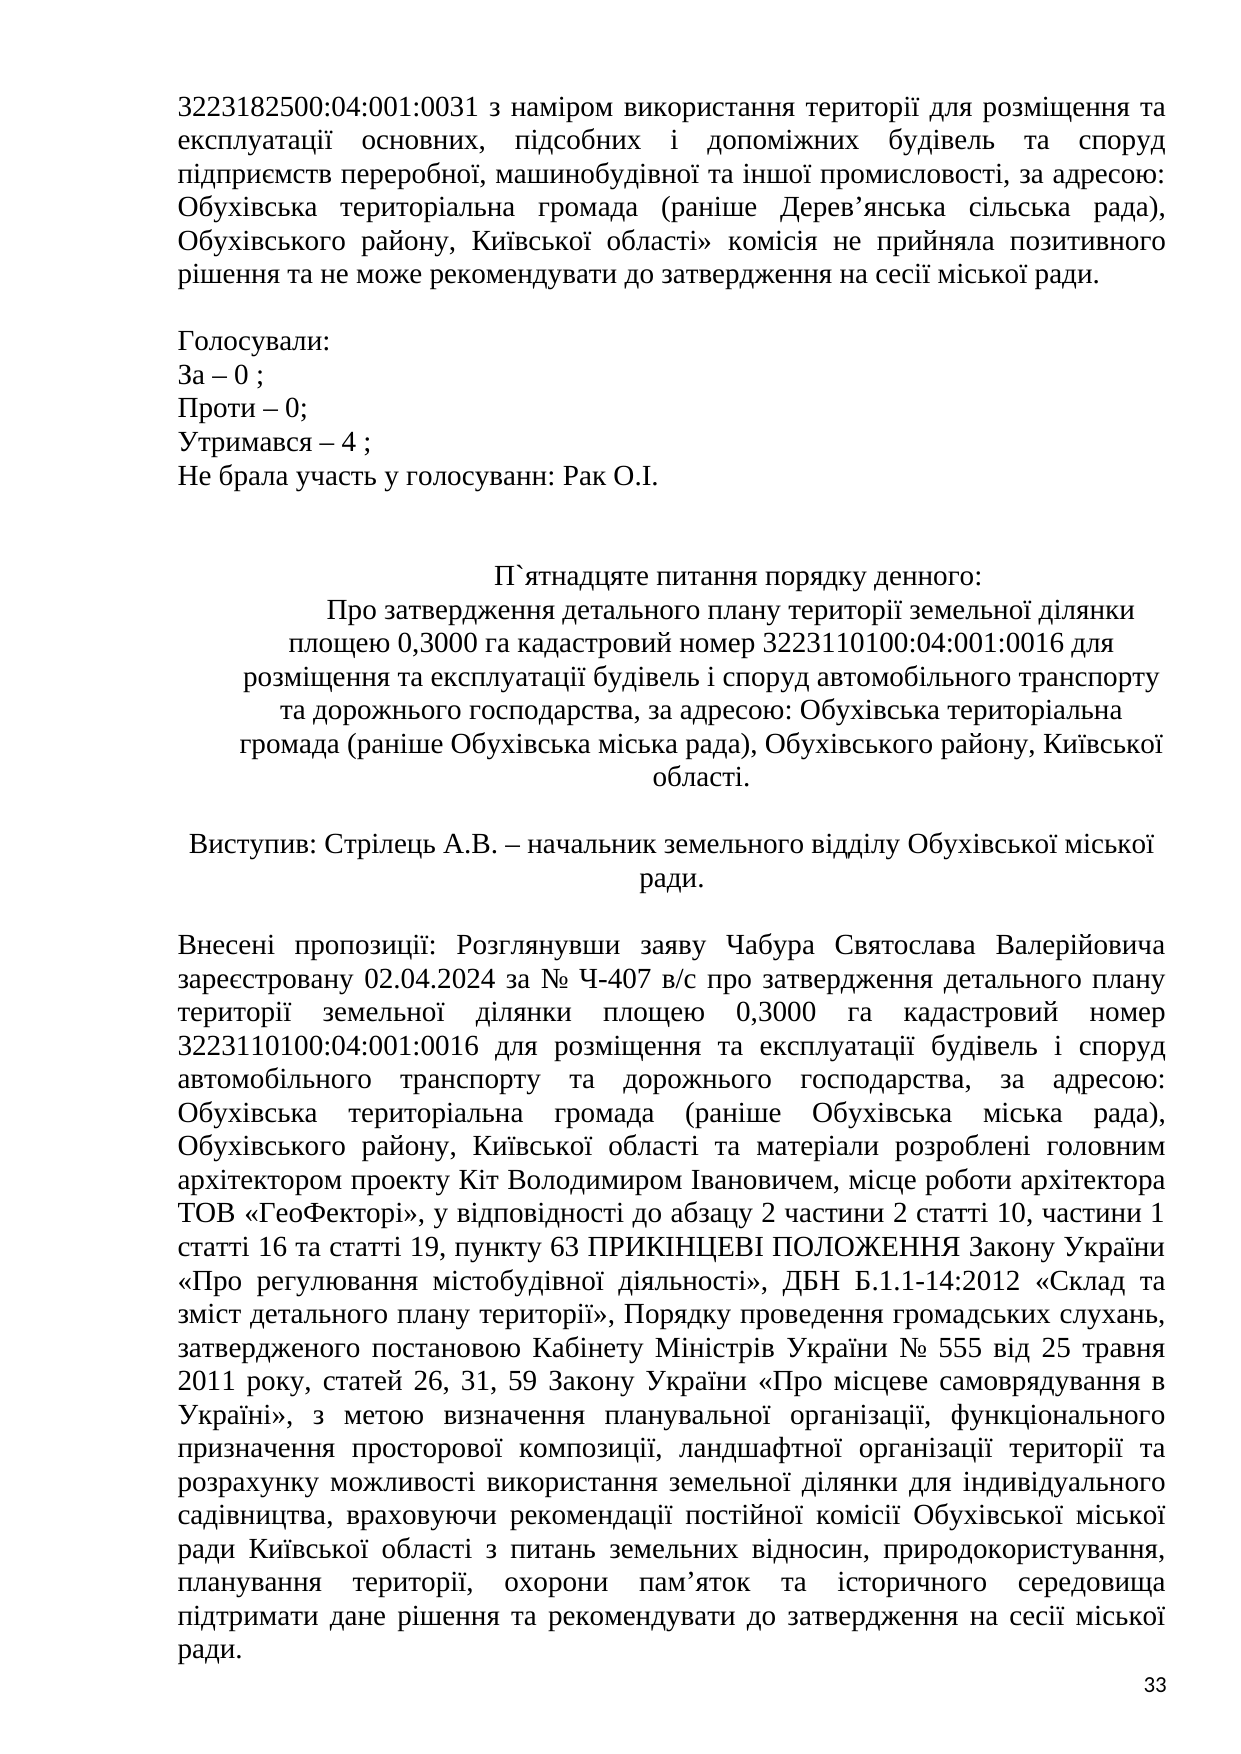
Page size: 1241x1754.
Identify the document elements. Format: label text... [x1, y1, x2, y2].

text Проти – 0; [177, 391, 1166, 424]
text Голосували: [177, 323, 1166, 357]
text За – 0 ; [177, 357, 1166, 391]
text Не брала участь у голосуванн: Рак О.І. [177, 458, 1166, 491]
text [177, 89, 1166, 290]
text Утримався – 4 ; [177, 424, 1166, 458]
text П`ятнадцяте питання порядку денного: [236, 558, 1166, 592]
text Виступив: Стрілець А.В. – начальник земельного відділу Обухівської міської ради. [177, 827, 1166, 894]
text Внесені пропозиції: Розглянувши заяву Чабура Святослава Валерійовича зареєстровану 02.04.2024 за № Ч-407 в/с про затвердження детального плану території земельної ділянки площею 0,3000 га кадастровий номер 3223110100:04:001:0016 для розміщення та експлуатації будівель і споруд автомобільного транспорту та дорожнього господарства, за адресою: Обухівська територіальна громада (раніше Обухівська міська рада), Обухівського району, Київської області та матеріали розроблені головним архітектором проекту Кіт Володимиром Івановичем, місце роботи архітектора ТОВ «ГеоФекторі», у відповідності до абзацу 2 частини 2 статті 10, частини 1 статті 16 та статті 19, пункту 63 ПРИКІНЦЕВІ ПОЛОЖЕННЯ Закону України «Про регулювання містобудівної діяльності», ДБН Б.1.1-14:2012 «Склад та зміст детального плану території», Порядку проведення громадських слухань, затвердженого постановою Кабінету Міністрів України № 555 від 25 травня 2011 року, статей 26, 31, 59 Закону України «Про місцеве самоврядування в Україні», з метою визначення планувальної організації, функціонального призначення просторової композиції, ландшафтної організації території та розрахунку можливості використання земельної ділянки для індивідуального садівництва, враховуючи рекомендації постійної комісії Обухівської міської ради Київської області з питань земельних відносин, природокористування, планування території, охорони пам’яток та історичного середовища підтримати дане рішення та рекомендувати до затвердження на сесії міської ради. [177, 927, 1166, 1665]
text Про затвердження детального плану території земельної ділянки площею 0,3000 га кадастровий номер 3223110100:04:001:0016 для розміщення та експлуатації будівель і споруд автомобільного транспорту та дорожнього господарства, за адресою: Обухівська територіальна громада (раніше Обухівська міська рада), Обухівського району, Київської області. [236, 592, 1166, 793]
